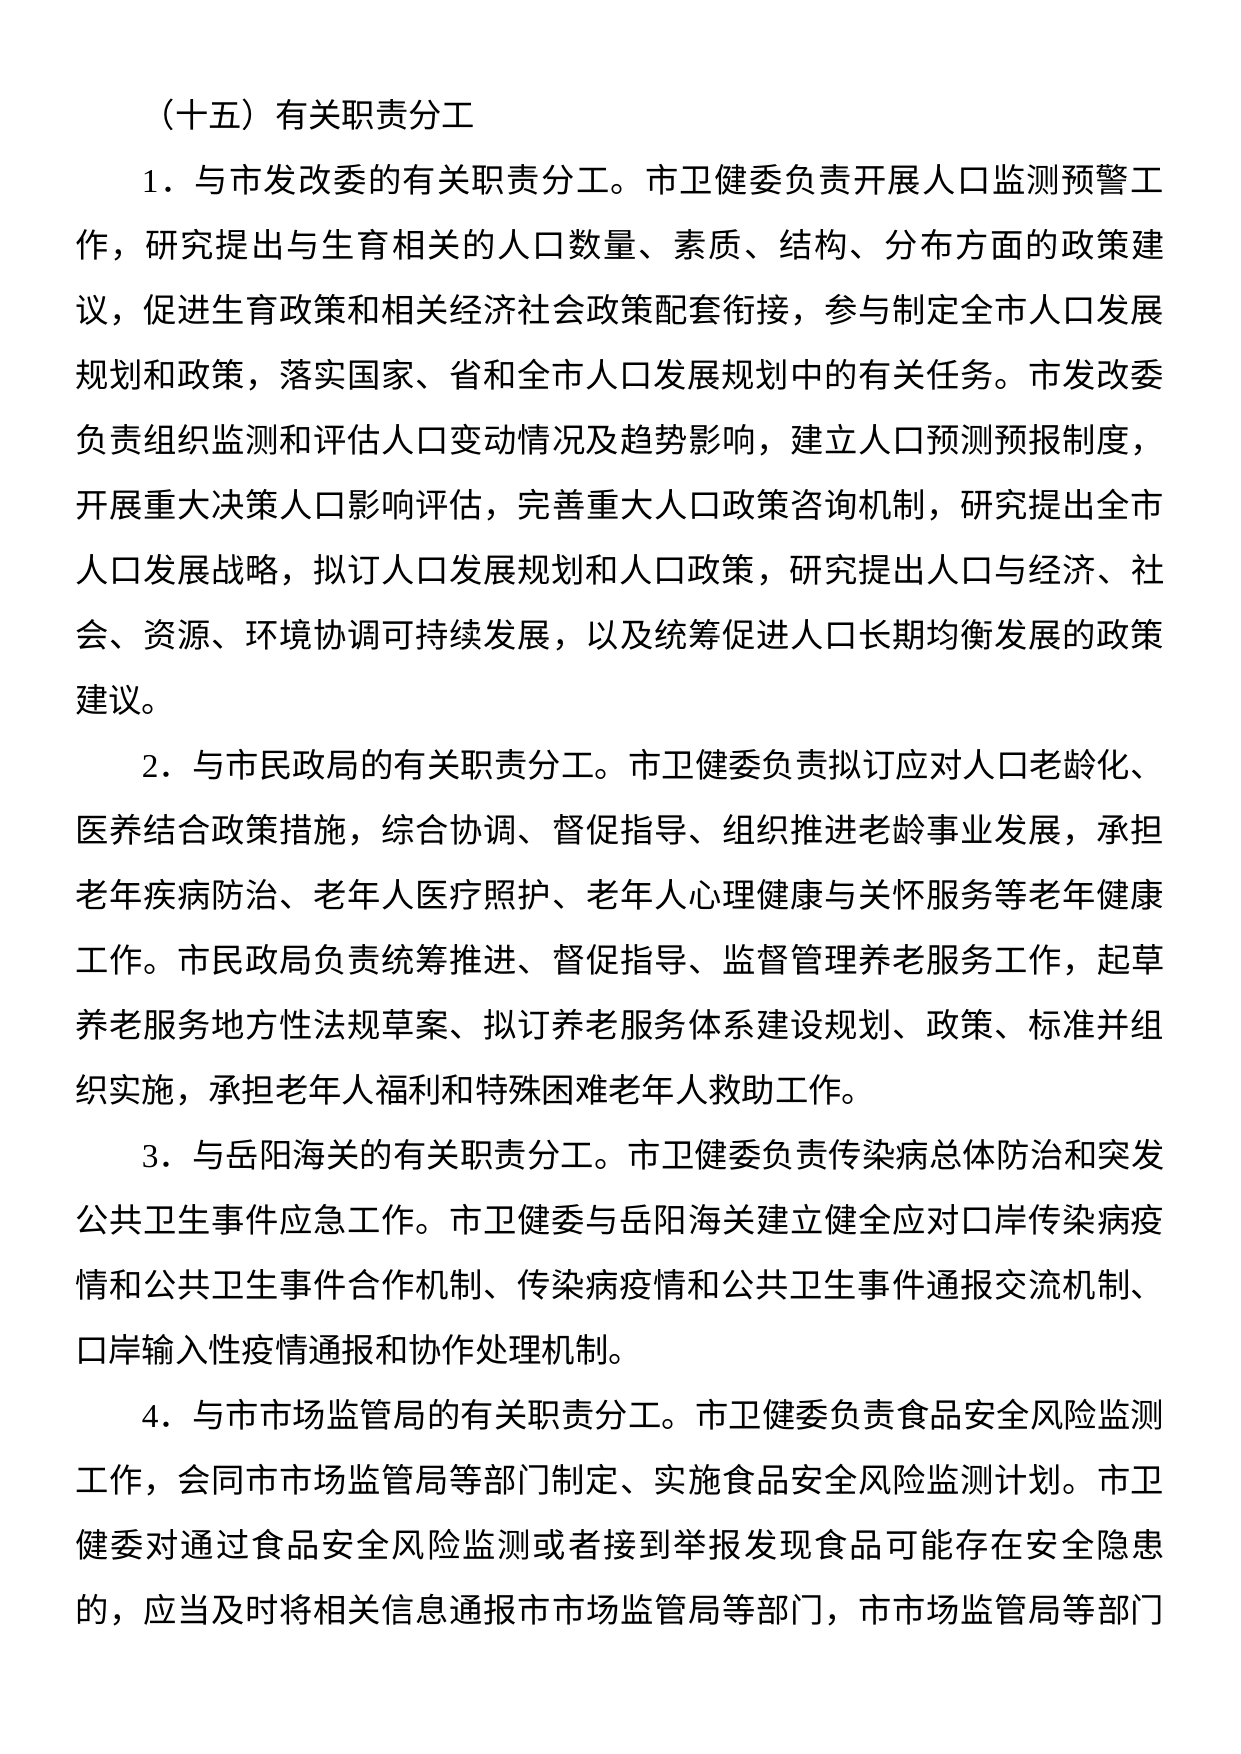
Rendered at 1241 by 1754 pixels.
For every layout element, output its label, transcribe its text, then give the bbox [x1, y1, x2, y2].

text 3．与岳阳海关的有关职责分工。市卫健委负责传染病总体防治和突发公共卫生事件应急工作。市卫健委与岳阳海关建立健全应对口岸传染病疫情和公共卫生事件合作机制、传染病疫情和公共卫生事件通报交流机制、口岸输入性疫情通报和协作处理机制。 [75, 1121, 1165, 1381]
text 1．与市发改委的有关职责分工。市卫健委负责开展人口监测预警工作，研究提出与生育相关的人口数量、素质、结构、分布方面的政策建议，促进生育政策和相关经济社会政策配套衔接，参与制定全市人口发展规划和政策，落实国家、省和全市人口发展规划中的有关任务。市发改委负责组织监测和评估人口变动情况及趋势影响，建立人口预测预报制度，开展重大决策人口影响评估，完善重大人口政策咨询机制，研究提出全市人口发展战略，拟订人口发展规划和人口政策，研究提出人口与经济、社会、资源、环境协调可持续发展，以及统筹促进人口长期均衡发展的政策建议。 [75, 146, 1165, 731]
text （十五）有关职责分工 [75, 81, 1165, 146]
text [75, 1381, 1165, 1641]
text 2．与市民政局的有关职责分工。市卫健委负责拟订应对人口老龄化、医养结合政策措施，综合协调、督促指导、组织推进老龄事业发展，承担老年疾病防治、老年人医疗照护、老年人心理健康与关怀服务等老年健康工作。市民政局负责统筹推进、督促指导、监督管理养老服务工作，起草养老服务地方性法规草案、拟订养老服务体系建设规划、政策、标准并组织实施，承担老年人福利和特殊困难老年人救助工作。 [75, 731, 1165, 1121]
